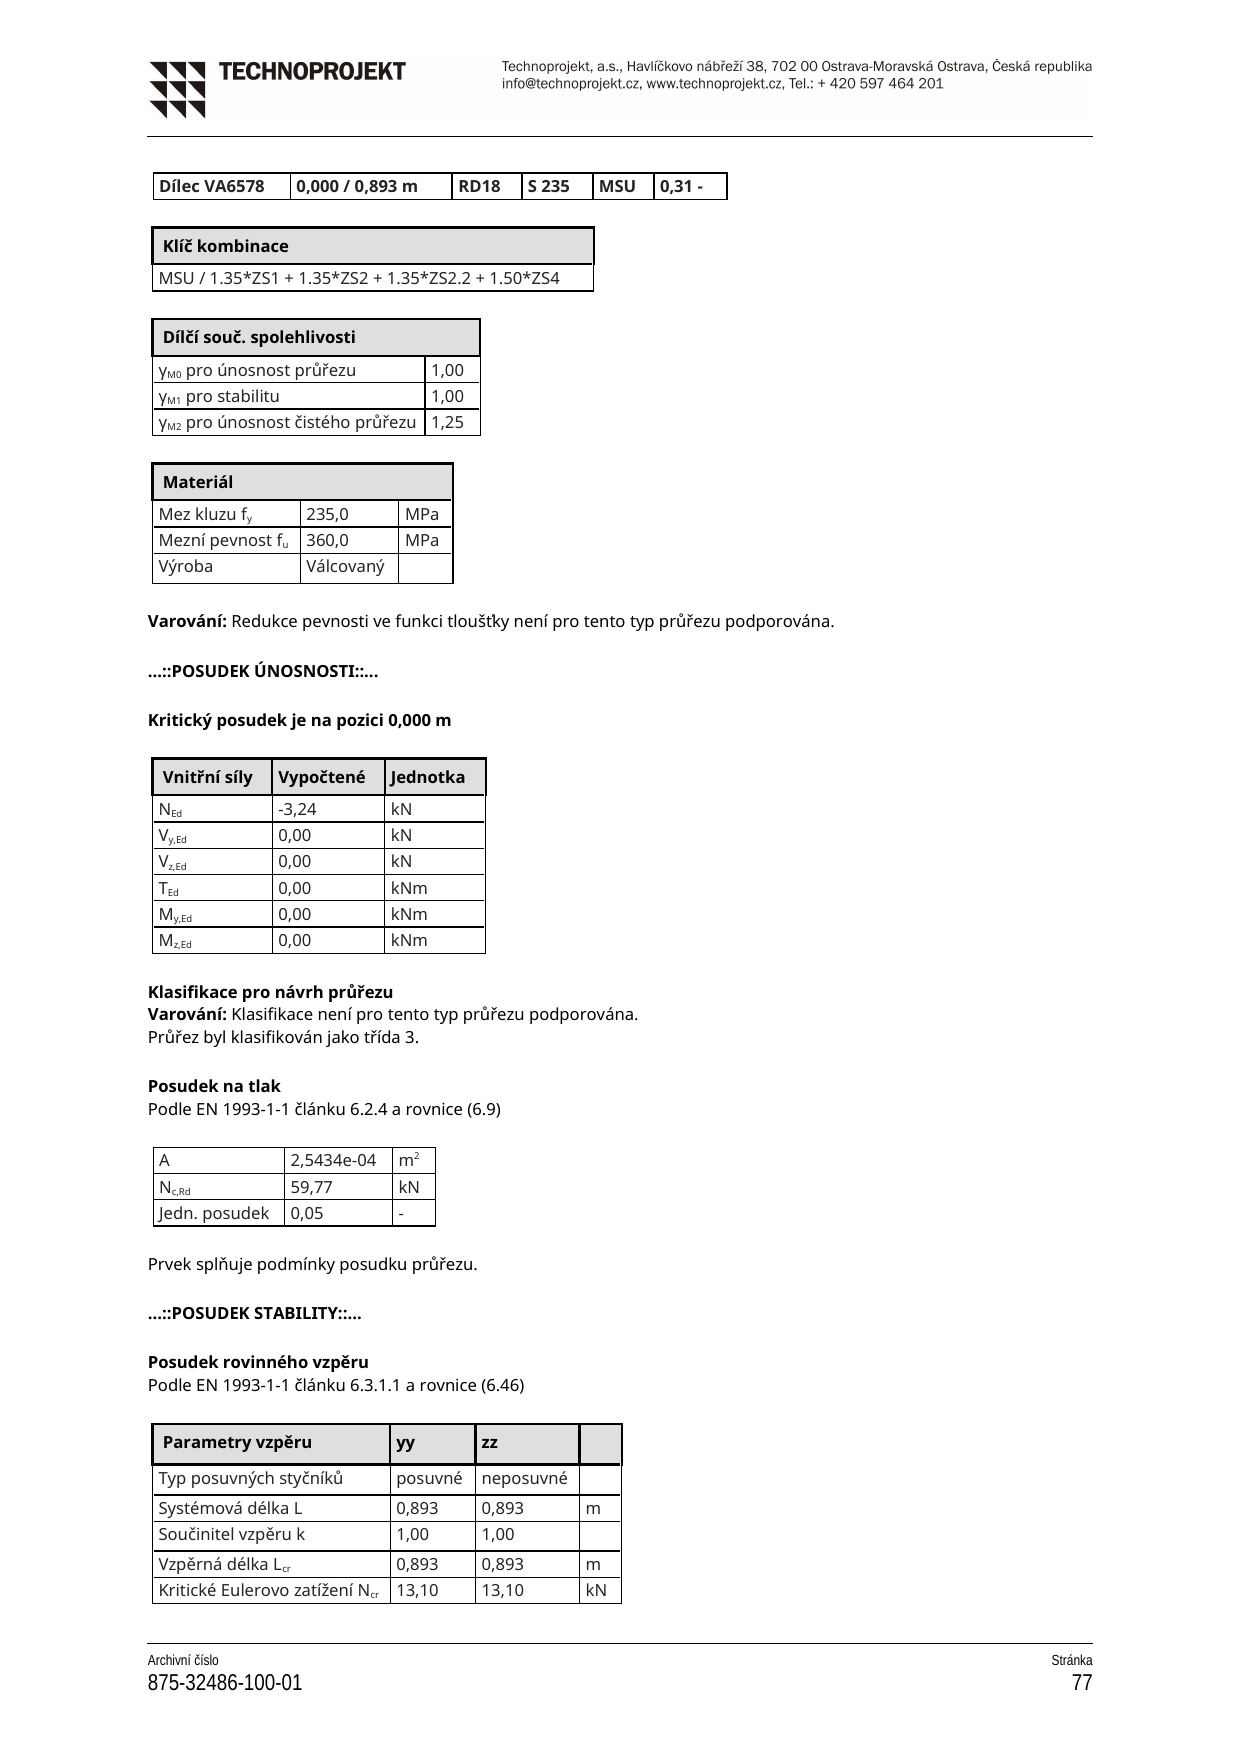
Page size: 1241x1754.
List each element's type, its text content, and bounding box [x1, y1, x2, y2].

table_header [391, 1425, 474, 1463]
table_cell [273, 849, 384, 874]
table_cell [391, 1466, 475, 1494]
text ...::POSUDEK STABILITY::... [148, 1302, 1093, 1325]
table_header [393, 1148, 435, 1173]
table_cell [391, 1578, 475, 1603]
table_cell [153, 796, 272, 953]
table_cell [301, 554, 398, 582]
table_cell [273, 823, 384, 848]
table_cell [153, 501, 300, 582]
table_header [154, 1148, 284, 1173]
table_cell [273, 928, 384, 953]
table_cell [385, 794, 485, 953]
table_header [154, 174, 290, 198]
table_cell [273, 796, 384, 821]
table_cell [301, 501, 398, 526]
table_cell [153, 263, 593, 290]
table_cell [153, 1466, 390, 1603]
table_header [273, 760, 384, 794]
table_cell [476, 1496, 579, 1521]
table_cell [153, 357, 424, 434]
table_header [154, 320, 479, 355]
text Posudek na tlak [148, 1075, 1093, 1097]
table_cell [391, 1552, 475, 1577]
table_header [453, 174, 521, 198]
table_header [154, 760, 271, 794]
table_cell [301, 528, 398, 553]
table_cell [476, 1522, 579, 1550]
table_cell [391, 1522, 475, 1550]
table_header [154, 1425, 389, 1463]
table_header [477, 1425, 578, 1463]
text Klasifikace pro návrh průřezu [148, 980, 1093, 1003]
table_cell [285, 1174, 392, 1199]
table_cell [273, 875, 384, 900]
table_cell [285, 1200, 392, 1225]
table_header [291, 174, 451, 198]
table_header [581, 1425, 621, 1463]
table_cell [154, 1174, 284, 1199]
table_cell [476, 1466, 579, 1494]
text Podle EN 1993-1-1 článku 6.3.1.1 a rovnice (6.46) [148, 1374, 1093, 1396]
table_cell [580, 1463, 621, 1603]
text Posudek rovinného vzpěru [148, 1351, 1093, 1374]
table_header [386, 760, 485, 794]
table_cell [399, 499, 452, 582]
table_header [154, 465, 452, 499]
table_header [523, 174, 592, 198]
text Varování: Redukce pevnosti ve funkci tloušťky není pro tento typ průřezu podporována. [148, 610, 1093, 633]
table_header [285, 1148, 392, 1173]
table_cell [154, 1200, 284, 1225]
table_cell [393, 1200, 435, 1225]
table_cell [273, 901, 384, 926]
text ...::POSUDEK ÚNOSNOSTI::... [148, 659, 1093, 682]
text Varování: Klasifikace není pro tento typ průřezu podporována. [148, 1003, 1093, 1026]
text Prvek splňuje podmínky posudku průřezu. [148, 1253, 1093, 1276]
text Podle EN 1993-1-1 článku 6.2.4 a rovnice (6.9) [148, 1097, 1093, 1120]
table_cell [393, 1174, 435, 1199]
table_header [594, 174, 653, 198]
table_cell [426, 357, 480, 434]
picture [148, 59, 1092, 120]
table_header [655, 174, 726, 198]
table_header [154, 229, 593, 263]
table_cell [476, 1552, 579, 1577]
text Kritický posudek je na pozici 0,000 m [148, 708, 1093, 731]
text Průřez byl klasifikován jako třída 3. [148, 1026, 1093, 1048]
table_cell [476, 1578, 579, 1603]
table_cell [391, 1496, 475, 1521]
